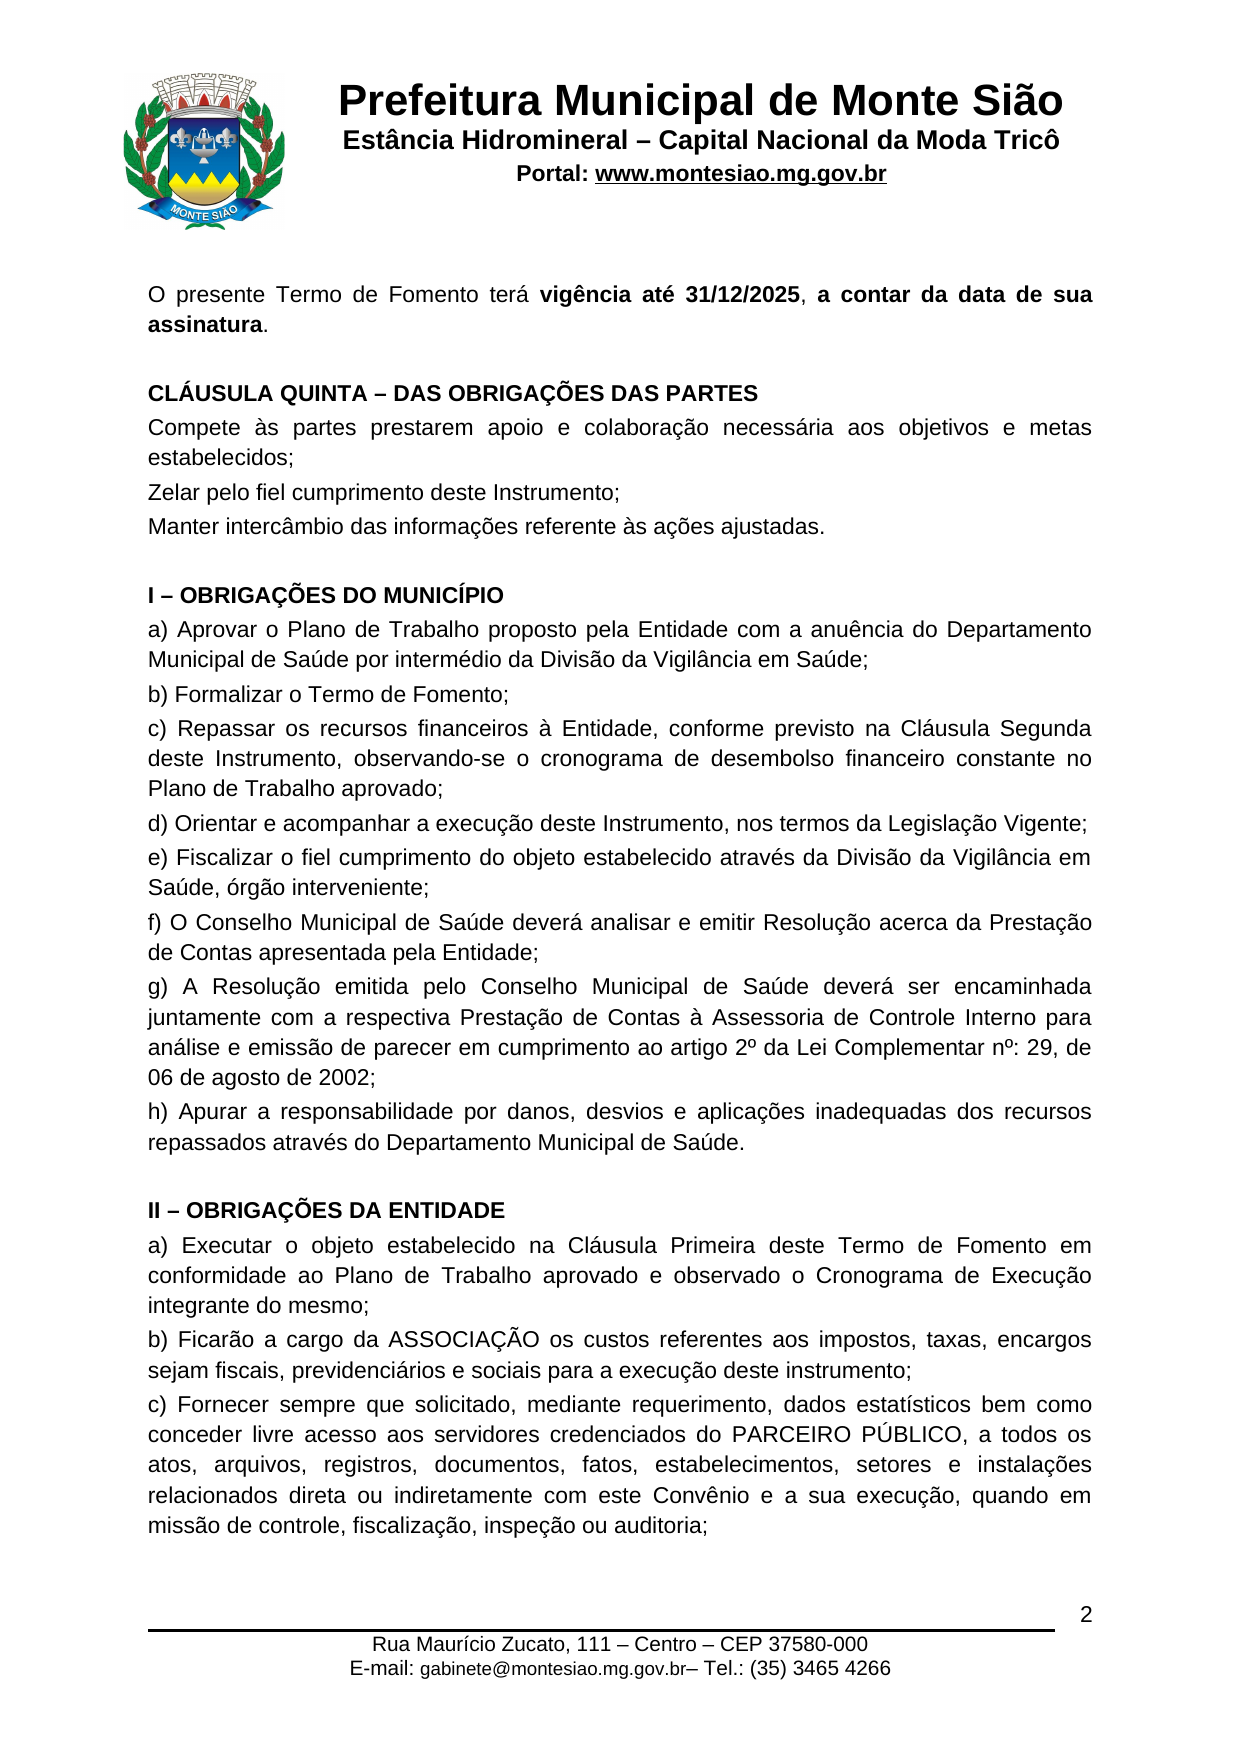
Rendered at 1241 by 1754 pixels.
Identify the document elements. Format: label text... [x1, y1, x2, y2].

text a) Executar o objeto estabelecido na Cláusula Primeira deste Termo de Fomento em conformidade ao Plano de Trabalho aprovado e observado o Cronograma de Execução integrante do mesmo; [148, 1232, 1093, 1318]
text c) Repassar os recursos financeiros à Entidade, conforme previsto na Cláusula Segunda deste Instrumento, observando-se o cronograma de desembolso financeiro constante no Plano de Trabalho aprovado; [148, 715, 1093, 802]
text e) Fiscalizar o fiel cumprimento do objeto estabelecido através da Divisão da Vigilância em Saúde, órgão interveniente; [148, 844, 1093, 901]
text d) Orientar e acompanhar a execução deste Instrumento, nos termos da Legislação Vigente; [148, 810, 1093, 836]
text Manter intercâmbio das informações referente às ações ajustadas. [148, 513, 1093, 539]
text CLÁUSULA QUINTA – DAS OBRIGAÇÕES DAS PARTES [148, 379, 1093, 406]
text f) O Conselho Municipal de Saúde deverá analisar e emitir Resolução acerca da Prestação de Contas apresentada pela Entidade; [148, 909, 1093, 965]
text g) A Resolução emitida pelo Conselho Municipal de Saúde deverá ser encaminhada juntamente com a respectiva Prestação de Contas à Assessoria de Controle Interno para análise e emissão de parecer em cumprimento ao artigo 2º da Lei Complementar nº: 29, de 06 de agosto de 2002; [148, 973, 1093, 1090]
picture [123, 73, 285, 230]
text b) Ficarão a cargo da ASSOCIAÇÃO os custos referentes aos impostos, taxas, encargos sejam fiscais, previdenciários e sociais para a execução deste instrumento; [148, 1326, 1093, 1383]
text I – OBRIGAÇÕES DO MUNICÍPIO [148, 582, 1093, 608]
text h) Apurar a responsabilidade por danos, desvios e aplicações inadequadas dos recursos repassados através do Departamento Municipal de Saúde. [148, 1098, 1093, 1155]
text Zelar pelo fiel cumprimento deste Instrumento; [148, 478, 1093, 505]
text c) Fornecer sempre que solicitado, mediante requerimento, dados estatísticos bem como conceder livre acesso aos servidores credenciados do PARCEIRO PÚBLICO, a todos os atos, arquivos, registros, documentos, fatos, estabelecimentos, setores e instalações relacionados direta ou indiretamente com este Convênio e a sua execução, quando em missão de controle, fiscalização, inspeção ou auditoria; [148, 1391, 1093, 1538]
text a) Aprovar o Plano de Trabalho proposto pela Entidade com a anuência do Departamento Municipal de Saúde por intermédio da Divisão da Vigilância em Saúde; [148, 616, 1093, 673]
text II – OBRIGAÇÕES DA ENTIDADE [148, 1197, 1093, 1224]
text O presente Termo de Fomento terá vigência até 31/12/2025, a contar da data de sua assinatura. [148, 281, 1093, 337]
text b) Formalizar o Termo de Fomento; [148, 681, 1093, 707]
text Compete às partes prestarem apoio e colaboração necessária aos objetivos e metas estabelecidos; [148, 414, 1093, 471]
